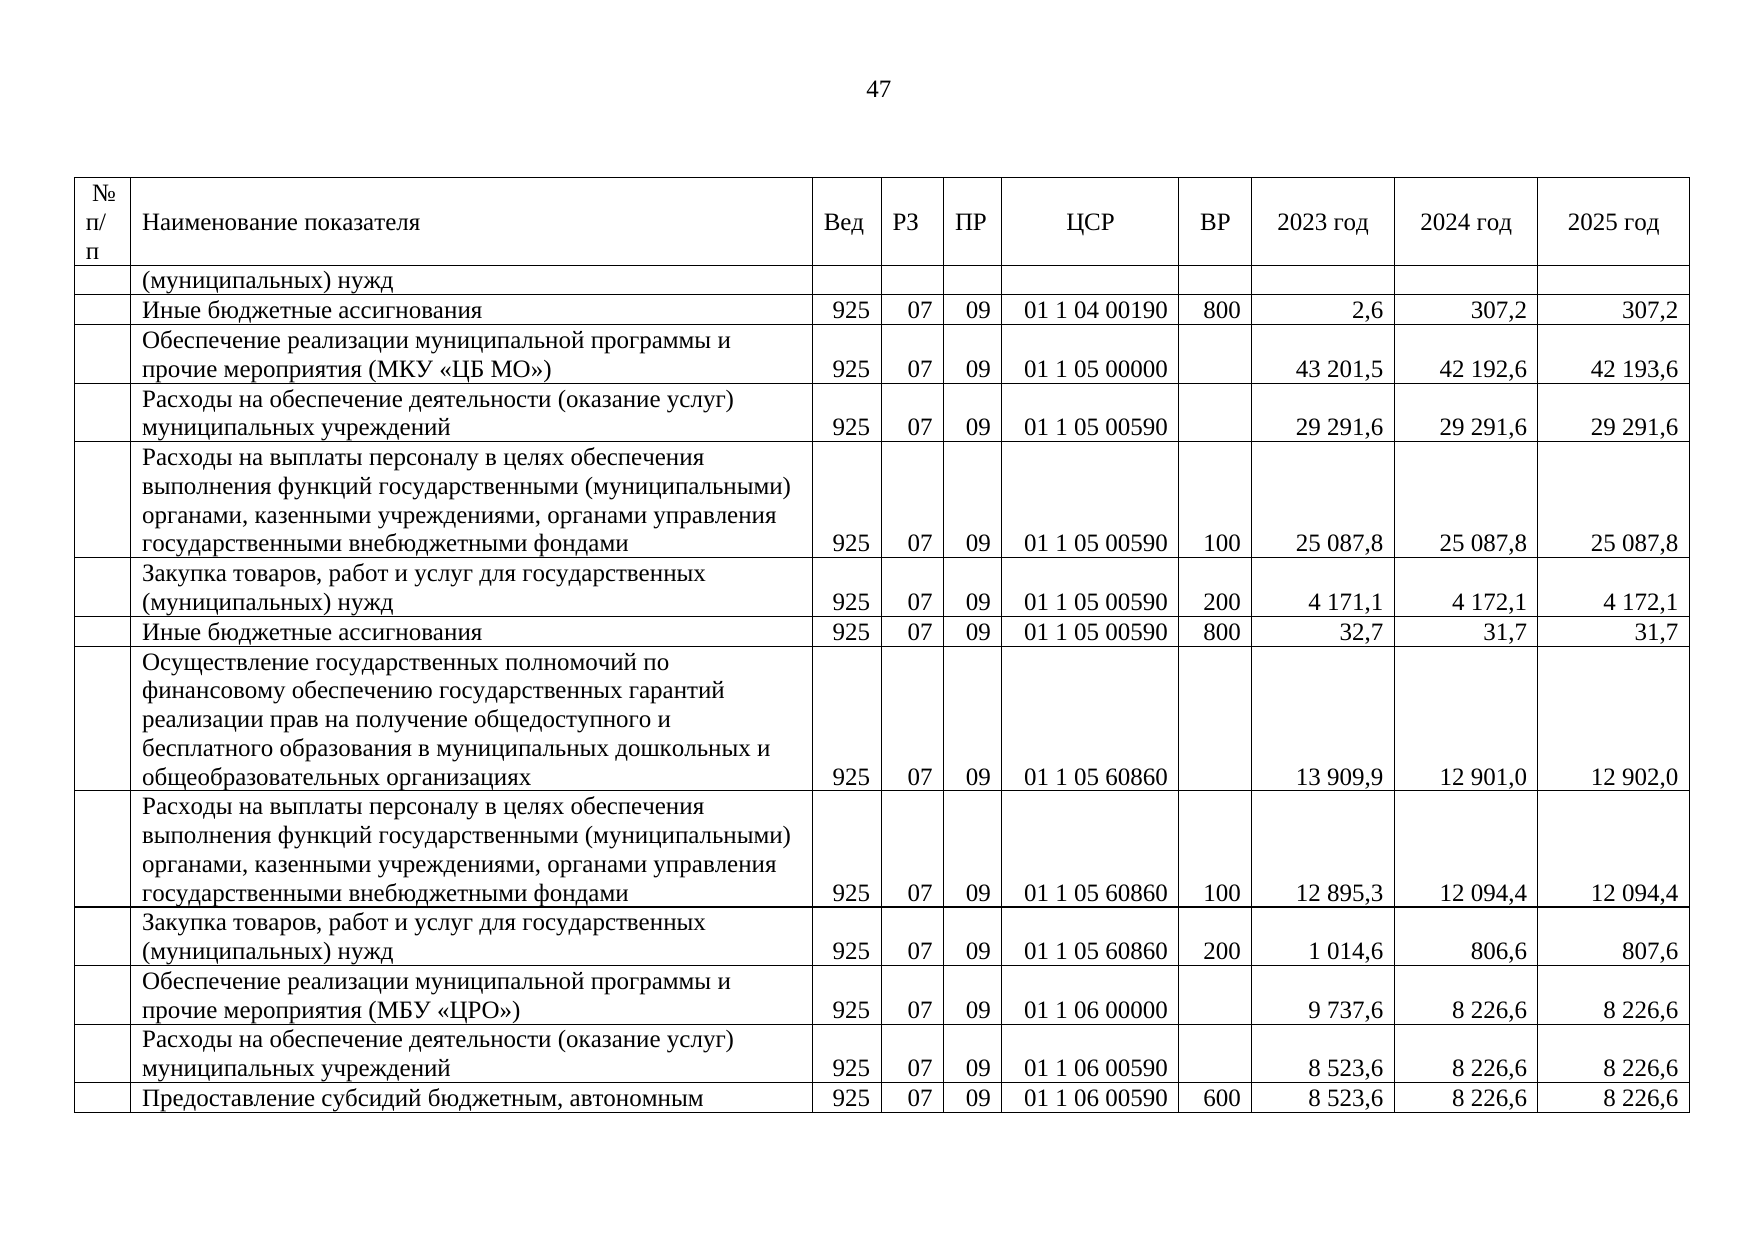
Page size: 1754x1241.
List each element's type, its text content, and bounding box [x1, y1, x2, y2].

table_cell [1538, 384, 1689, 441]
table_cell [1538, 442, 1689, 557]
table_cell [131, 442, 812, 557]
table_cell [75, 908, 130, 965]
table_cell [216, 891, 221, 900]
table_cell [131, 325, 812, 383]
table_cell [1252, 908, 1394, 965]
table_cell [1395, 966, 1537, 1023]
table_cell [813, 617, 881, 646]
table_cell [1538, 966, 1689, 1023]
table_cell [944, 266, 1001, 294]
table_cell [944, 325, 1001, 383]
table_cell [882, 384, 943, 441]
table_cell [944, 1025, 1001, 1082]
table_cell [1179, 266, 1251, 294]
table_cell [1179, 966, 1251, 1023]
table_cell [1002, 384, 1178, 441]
table_header ВР [1179, 178, 1251, 264]
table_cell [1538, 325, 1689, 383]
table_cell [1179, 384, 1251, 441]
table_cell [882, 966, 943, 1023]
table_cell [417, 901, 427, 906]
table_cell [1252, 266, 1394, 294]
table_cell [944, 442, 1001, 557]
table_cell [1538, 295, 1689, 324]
table_header 2025 год [1538, 178, 1689, 264]
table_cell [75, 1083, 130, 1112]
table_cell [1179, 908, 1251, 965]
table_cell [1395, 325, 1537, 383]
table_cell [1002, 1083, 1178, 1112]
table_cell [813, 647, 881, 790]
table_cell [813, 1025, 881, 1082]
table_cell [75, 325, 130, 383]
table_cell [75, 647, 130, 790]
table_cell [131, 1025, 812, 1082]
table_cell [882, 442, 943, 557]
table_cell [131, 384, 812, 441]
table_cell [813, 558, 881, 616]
table_header 2023 год [1252, 178, 1394, 264]
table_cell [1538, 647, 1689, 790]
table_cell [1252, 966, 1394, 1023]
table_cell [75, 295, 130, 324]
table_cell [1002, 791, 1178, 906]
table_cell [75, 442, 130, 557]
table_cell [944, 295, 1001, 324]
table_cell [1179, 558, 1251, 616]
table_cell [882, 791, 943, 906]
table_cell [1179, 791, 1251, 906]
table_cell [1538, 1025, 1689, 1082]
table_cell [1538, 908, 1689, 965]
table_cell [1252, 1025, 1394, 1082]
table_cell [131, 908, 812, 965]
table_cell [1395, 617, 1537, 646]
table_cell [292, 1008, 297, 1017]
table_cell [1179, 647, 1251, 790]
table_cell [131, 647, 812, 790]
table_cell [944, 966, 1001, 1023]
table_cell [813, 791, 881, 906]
table_header № п/п [75, 178, 130, 264]
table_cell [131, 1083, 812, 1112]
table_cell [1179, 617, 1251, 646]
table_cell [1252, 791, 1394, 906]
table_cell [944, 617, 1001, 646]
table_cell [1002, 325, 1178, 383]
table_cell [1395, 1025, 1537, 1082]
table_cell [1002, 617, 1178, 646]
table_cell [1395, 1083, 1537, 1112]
table_header ЦСР [1002, 178, 1178, 264]
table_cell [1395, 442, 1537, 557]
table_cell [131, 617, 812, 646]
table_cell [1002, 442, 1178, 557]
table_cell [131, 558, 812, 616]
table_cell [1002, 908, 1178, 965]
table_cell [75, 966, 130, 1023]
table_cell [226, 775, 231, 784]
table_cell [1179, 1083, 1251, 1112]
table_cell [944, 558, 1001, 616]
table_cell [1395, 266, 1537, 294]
table_header Вед [813, 178, 881, 264]
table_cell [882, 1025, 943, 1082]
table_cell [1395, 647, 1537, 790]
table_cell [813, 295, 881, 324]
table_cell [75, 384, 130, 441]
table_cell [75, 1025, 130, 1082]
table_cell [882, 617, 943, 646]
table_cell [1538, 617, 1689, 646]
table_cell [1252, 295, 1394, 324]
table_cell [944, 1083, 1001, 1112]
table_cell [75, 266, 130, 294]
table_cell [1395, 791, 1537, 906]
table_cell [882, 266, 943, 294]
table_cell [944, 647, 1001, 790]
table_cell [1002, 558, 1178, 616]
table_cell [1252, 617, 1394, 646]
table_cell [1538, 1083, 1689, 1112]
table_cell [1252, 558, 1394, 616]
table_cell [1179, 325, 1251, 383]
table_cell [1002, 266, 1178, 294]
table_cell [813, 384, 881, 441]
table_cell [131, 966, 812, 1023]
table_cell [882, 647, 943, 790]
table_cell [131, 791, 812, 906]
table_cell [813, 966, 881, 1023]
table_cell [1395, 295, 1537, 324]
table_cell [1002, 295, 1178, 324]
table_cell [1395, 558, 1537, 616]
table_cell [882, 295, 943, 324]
table_header 2024 год [1395, 178, 1537, 264]
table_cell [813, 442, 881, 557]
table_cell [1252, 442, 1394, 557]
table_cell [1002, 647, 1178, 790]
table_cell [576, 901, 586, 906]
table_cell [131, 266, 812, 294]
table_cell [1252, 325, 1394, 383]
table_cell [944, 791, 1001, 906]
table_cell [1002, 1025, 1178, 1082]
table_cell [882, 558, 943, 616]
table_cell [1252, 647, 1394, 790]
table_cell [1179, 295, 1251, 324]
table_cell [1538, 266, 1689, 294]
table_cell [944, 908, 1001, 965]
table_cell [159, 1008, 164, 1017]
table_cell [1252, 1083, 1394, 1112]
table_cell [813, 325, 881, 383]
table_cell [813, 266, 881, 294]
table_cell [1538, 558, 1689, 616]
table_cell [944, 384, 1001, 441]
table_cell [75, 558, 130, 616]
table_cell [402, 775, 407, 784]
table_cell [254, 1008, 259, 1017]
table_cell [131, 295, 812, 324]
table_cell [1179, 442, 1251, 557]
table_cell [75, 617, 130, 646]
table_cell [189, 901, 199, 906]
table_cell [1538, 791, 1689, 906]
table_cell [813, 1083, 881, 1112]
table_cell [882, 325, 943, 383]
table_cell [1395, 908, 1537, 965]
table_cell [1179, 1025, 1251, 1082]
table_header ПР [944, 178, 1001, 264]
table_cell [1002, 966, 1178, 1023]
table_header РЗ [882, 178, 943, 264]
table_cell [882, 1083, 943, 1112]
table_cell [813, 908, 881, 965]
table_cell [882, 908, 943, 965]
table_header Наименование показателя [131, 178, 812, 264]
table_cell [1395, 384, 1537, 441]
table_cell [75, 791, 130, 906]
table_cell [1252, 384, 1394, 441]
